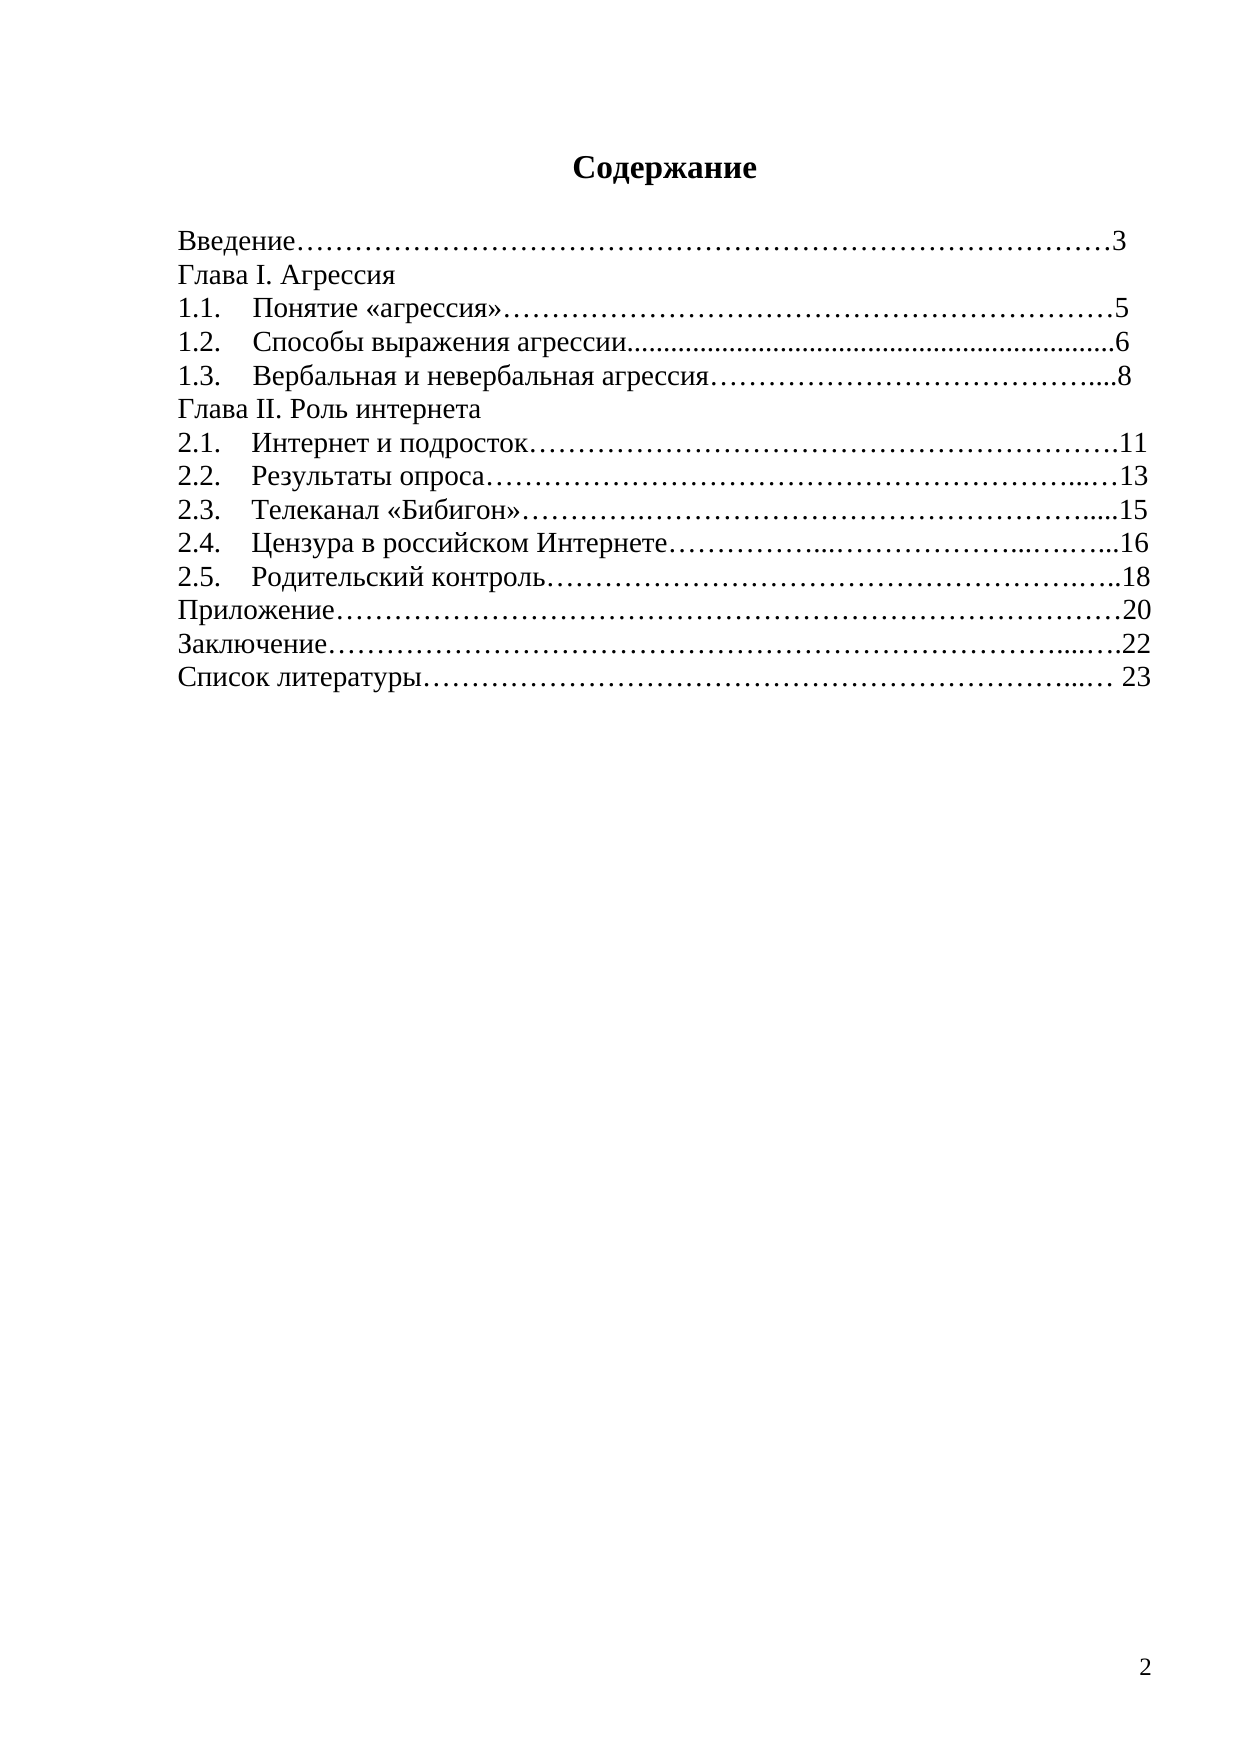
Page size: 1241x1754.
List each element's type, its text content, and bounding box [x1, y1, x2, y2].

text Заключение…………………………………………………………………....….22 [177, 626, 1152, 659]
text 2.4. Цензура в российском Интернете……………...………………...….…...16 [177, 525, 1152, 559]
text 2.5. Родительский контроль……………………………………………….…..18 [177, 559, 1152, 592]
text Список литературы…………………………………………………………...… 23 [177, 659, 1152, 693]
text Глава II. Роль интернета [177, 391, 1152, 425]
list Способы выражения агрессии...................................................................6 [177, 324, 1152, 358]
text 2.1. Интернет и подросток…………………………………………………….11 [177, 425, 1152, 458]
text Глава I. Агрессия [177, 257, 1152, 291]
text 2.3. Телеканал «Бибигон»………….……………………………………….....15 [177, 492, 1152, 525]
text Приложение………………………………………………………………………20 [177, 592, 1152, 626]
list Понятие «агрессия»………………………………………………………5 [177, 291, 1152, 324]
text Содержание [177, 147, 1152, 185]
text Введение…………………………………………………………………………3 [177, 223, 1152, 257]
list Вербальная и невербальная агрессия…………………………………....8 [177, 358, 1152, 391]
text 2.2. Результаты опроса……………………………………………………...…13 [177, 458, 1152, 492]
